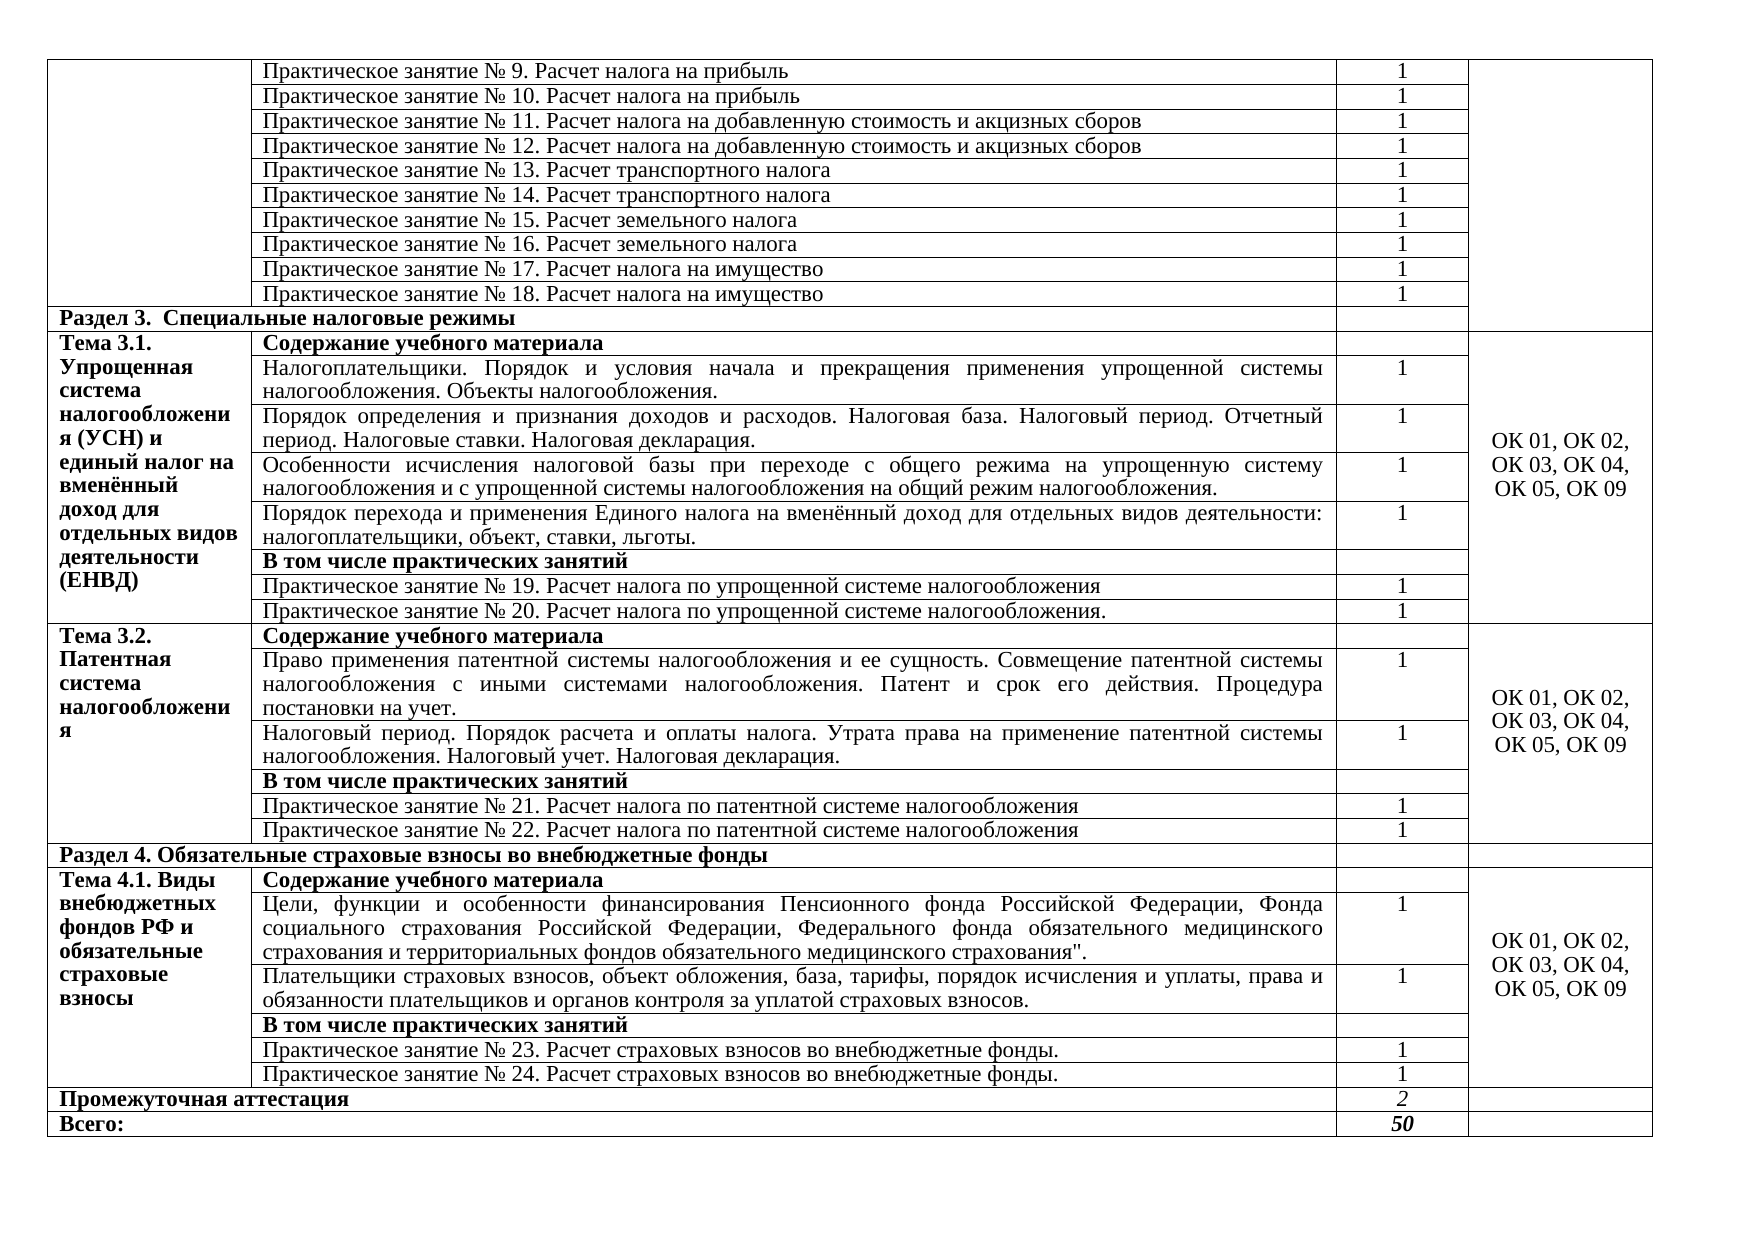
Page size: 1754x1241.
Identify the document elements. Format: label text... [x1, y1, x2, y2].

table_cell 1 [1337, 405, 1468, 452]
table_cell В том числе практических занятий [252, 1014, 1336, 1037]
table_cell [1337, 624, 1468, 648]
table_cell 1 [1337, 159, 1468, 182]
table_cell 1 [1337, 258, 1468, 281]
table_cell 1 [1337, 60, 1468, 84]
table_cell ОК 01, ОК 02, ОК 03, ОК 04, ОК 05, ОК 09 [1469, 868, 1652, 1087]
table_cell 1 [1337, 600, 1468, 623]
table_cell [1337, 307, 1468, 331]
table_cell Налоговый период. Порядок расчета и оплаты налога. Утрата права на применение патентной системы налогообложения. Налоговый учет. Налоговая декларация. [252, 721, 1336, 768]
table_cell Практическое занятие № 15. Расчет земельного налога [252, 208, 1336, 232]
table_cell Плательщики страховых взносов, объект обложения, база, тарифы, порядок исчисления и уплаты, права и обязанности плательщиков и органов контроля за уплатой страховых взносов. [252, 965, 1336, 1012]
table_cell 1 [1337, 502, 1468, 549]
table_cell Практическое занятие № 10. Расчет налога на прибыль [252, 85, 1336, 108]
table_cell 1 [1337, 356, 1468, 404]
table_cell Тема 4.1. Виды внебюджетных фондов РФ и обязательные страховые взносы [48, 868, 251, 1087]
table_cell Практическое занятие № 23. Расчет страховых взносов во внебюджетные фонды. [252, 1038, 1336, 1062]
table_cell 1 [1337, 85, 1468, 108]
table_cell Практическое занятие № 22. Расчет налога по патентной системе налогообложения [252, 819, 1336, 842]
table_cell Практическое занятие № 11. Расчет налога на добавленную стоимость и акцизных сборов [252, 110, 1336, 133]
table_cell 1 [1337, 282, 1468, 306]
table_cell Практическое занятие № 14. Расчет транспортного налога [252, 184, 1336, 207]
table_cell Практическое занятие № 17. Расчет налога на имущество [252, 258, 1336, 281]
table_cell 1 [1337, 575, 1468, 598]
table_cell Практическое занятие № 18. Расчет налога на имущество [252, 282, 1336, 306]
table_cell [1337, 868, 1468, 892]
table_cell Практическое занятие № 24. Расчет страховых взносов во внебюджетные фонды. [252, 1063, 1336, 1087]
table_cell 1 [1337, 649, 1468, 720]
table_cell [1469, 1112, 1652, 1136]
table_cell 1 [1337, 819, 1468, 842]
table_cell 50 [1337, 1112, 1468, 1136]
table_cell Раздел 4. Обязательные страховые взносы во внебюджетные фонды [48, 844, 1336, 867]
table_cell ОК 01, ОК 02, ОК 03, ОК 04, ОК 05, ОК 09 [1469, 332, 1652, 623]
table_cell Практическое занятие № 21. Расчет налога по патентной системе налогообложения [252, 794, 1336, 818]
table_cell [1337, 332, 1468, 355]
table_cell Практическое занятие № 13. Расчет транспортного налога [252, 159, 1336, 182]
table_cell Содержание учебного материала [252, 332, 1336, 355]
table_cell Цели, функции и особенности финансирования Пенсионного фонда Российской Федерации, Фонда социального страхования Российской Федерации, Федерального фонда обязательного медицинского страхования и территориальных фондов обязательного медицинского страхования". [252, 893, 1336, 964]
table_cell 1 [1337, 794, 1468, 818]
table_cell Порядок определения и признания доходов и расходов. Налоговая база. Налоговый период. Отчетный период. Налоговые ставки. Налоговая декларация. [252, 405, 1336, 452]
table_cell 1 [1337, 134, 1468, 158]
table_cell Раздел 3. Специальные налоговые режимы [48, 307, 1336, 331]
table_cell [1337, 770, 1468, 793]
table_cell Практическое занятие № 20. Расчет налога по упрощенной системе налогообложения. [252, 600, 1336, 623]
table_cell Практическое занятие № 9. Расчет налога на прибыль [252, 60, 1336, 84]
table_cell 1 [1337, 721, 1468, 768]
table_cell [1469, 844, 1652, 867]
table_cell 1 [1337, 965, 1468, 1012]
table_cell Практическое занятие № 19. Расчет налога по упрощенной системе налогообложения [252, 575, 1336, 598]
table_cell 1 [1337, 1063, 1468, 1087]
table_cell Практическое занятие № 12. Расчет налога на добавленную стоимость и акцизных сборов [252, 134, 1336, 158]
table_cell Содержание учебного материала [252, 868, 1336, 892]
table_cell 1 [1337, 184, 1468, 207]
table_cell 1 [1337, 110, 1468, 133]
table_cell 1 [1337, 453, 1468, 501]
table_cell ОК 01, ОК 02, ОК 03, ОК 04, ОК 05, ОК 09 [1469, 624, 1652, 842]
table_cell 1 [1337, 893, 1468, 964]
table_cell Всего: [48, 1112, 1336, 1136]
table_cell 2 [1337, 1088, 1468, 1111]
table_cell Порядок перехода и применения Единого налога на вменённый доход для отдельных видов деятельности: налогоплательщики, объект, ставки, льготы. [252, 502, 1336, 549]
table_cell [1469, 1088, 1652, 1111]
table_cell Право применения патентной системы налогообложения и ее сущность. Совмещение патентной системы налогообложения с иными системами налогообложения. Патент и срок его действия. Процедура постановки на учет. [252, 649, 1336, 720]
table_cell [1337, 550, 1468, 574]
table_cell 1 [1337, 233, 1468, 257]
table_cell Практическое занятие № 16. Расчет земельного налога [252, 233, 1336, 257]
table_cell Налогоплательщики. Порядок и условия начала и прекращения применения упрощенной системы налогообложения. Объекты налогообложения. [252, 356, 1336, 404]
table_cell В том числе практических занятий [252, 550, 1336, 574]
table_cell В том числе практических занятий [252, 770, 1336, 793]
table_cell 1 [1337, 1038, 1468, 1062]
table_cell Тема 3.1. Упрощенная система налогообложения (УСН) и единый налог на вменённый доход для отдельных видов деятельности (ЕНВД) [48, 332, 251, 623]
table_cell 1 [1337, 208, 1468, 232]
table_cell [1337, 1014, 1468, 1037]
table_cell Промежуточная аттестация [48, 1088, 1336, 1111]
table_cell Тема 3.2. Патентная система налогообложения [48, 624, 251, 842]
table_cell [1337, 844, 1468, 867]
table_cell Особенности исчисления налоговой базы при переходе с общего режима на упрощенную систему налогообложения и с упрощенной системы налогообложения на общий режим налогообложения. [252, 453, 1336, 501]
table_cell Содержание учебного материала [252, 624, 1336, 648]
